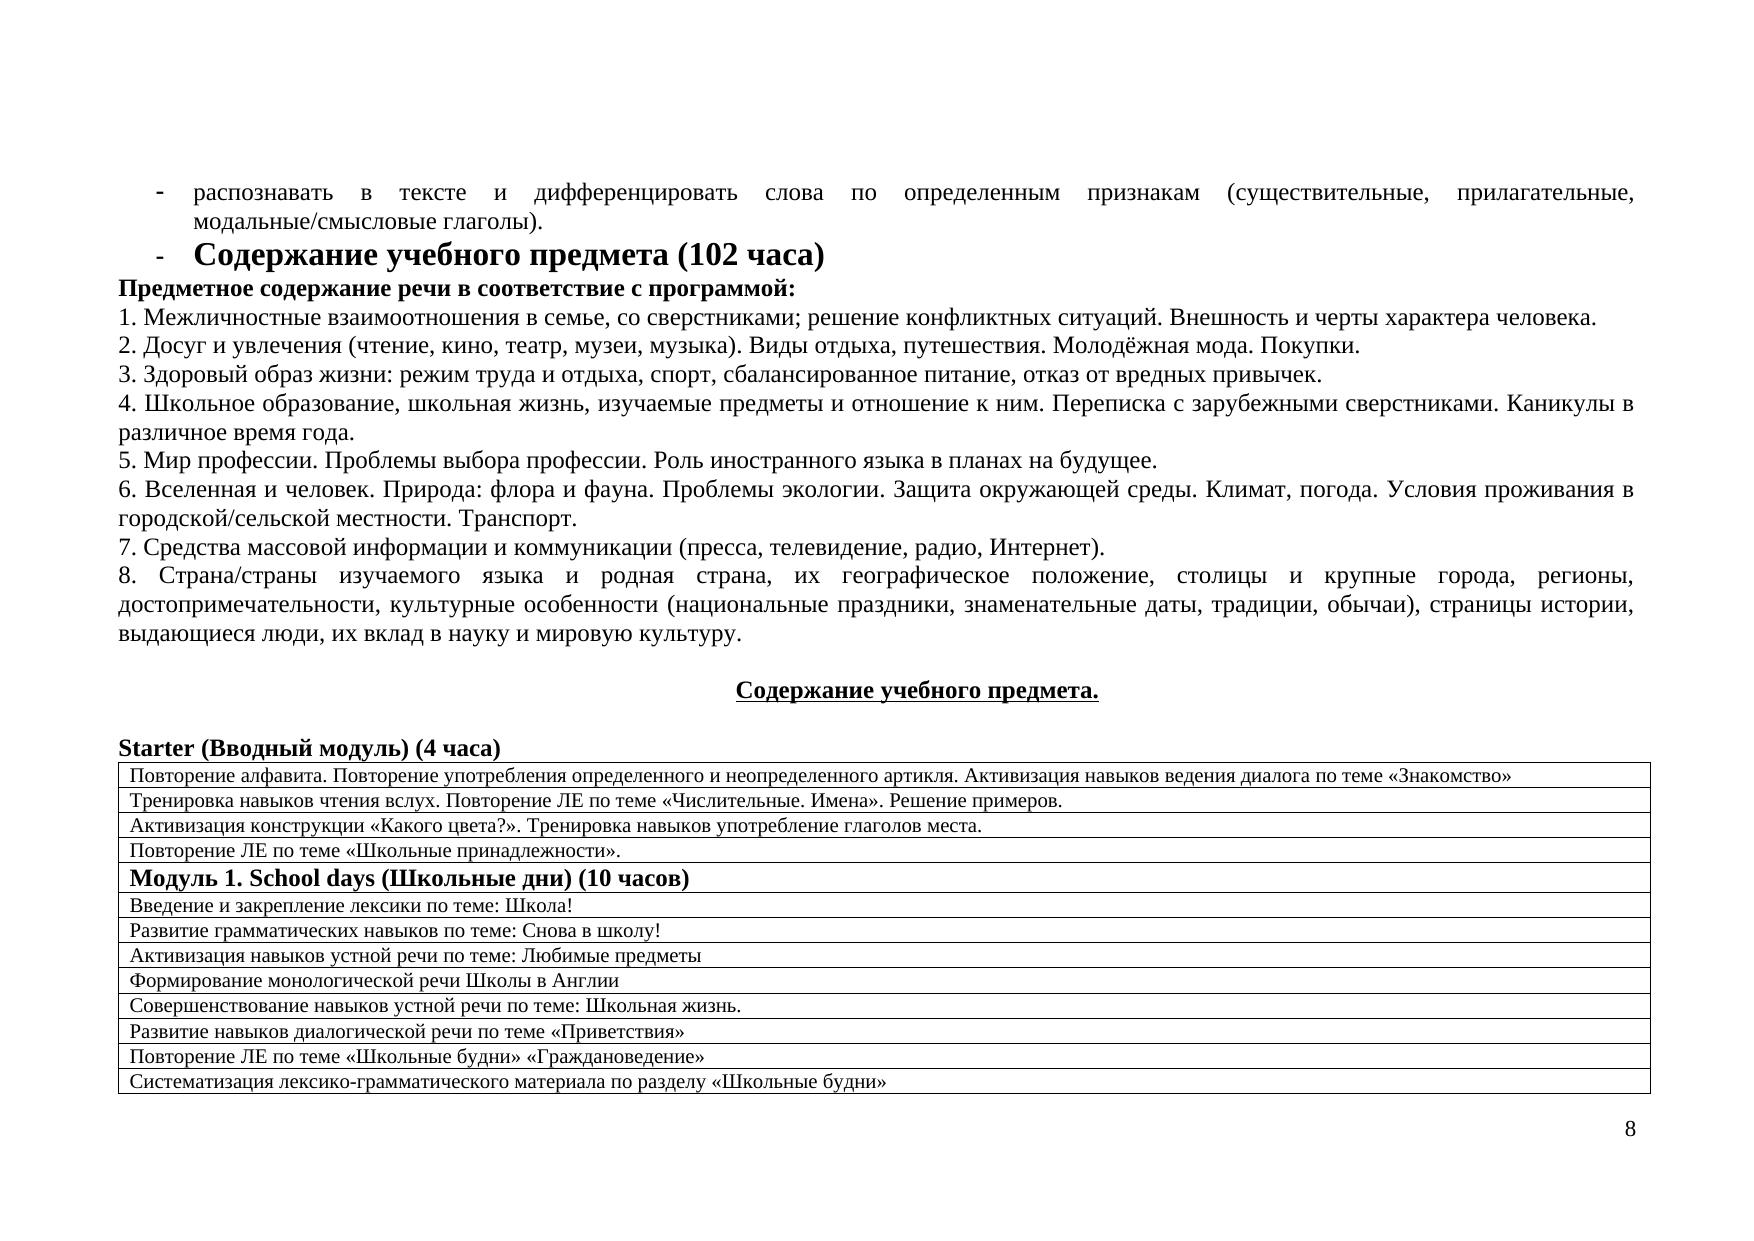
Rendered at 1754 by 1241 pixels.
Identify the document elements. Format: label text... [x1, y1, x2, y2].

table_cell Формирование монологической речи Школы в Англии [119, 968, 1650, 992]
text 8. Страна/страны изучаемого языка и родная страна, их географическое положение, столицы и крупные города, регионы, достопримечательности, культурные особенности (национальные праздники, знаменательные даты, традиции, обычаи), страницы истории, выдающиеся люди, их вклад в науку и мировую культуру. [118, 561, 1636, 647]
text Предметное содержание речи в соответствие с программой: [118, 273, 1636, 302]
table_cell Тренировка навыков чтения вслух. Повторение ЛЕ по теме «Числительные. Имена». Решение примеров. [119, 788, 1650, 812]
table_cell Развитие навыков диалогической речи по теме «Приветствия» [119, 1019, 1650, 1043]
table_cell Активизация навыков устной речи по теме: Любимые предметы [119, 943, 1650, 967]
text 1. Межличностные взаимоотношения в семье, со сверстниками; решение конфликтных ситуаций. Внешность и черты характера человека. [118, 302, 1636, 331]
table_cell Активизация конструкции «Какого цвета?». Тренировка навыков употребление глаголов места. [119, 813, 1650, 837]
text 6. Вселенная и человек. Природа: флора и фауна. Проблемы экологии. Защита окружающей среды. Климат, погода. Условия проживания в городской/сельской местности. Транспорт. [118, 474, 1636, 532]
text 2. Досуг и увлечения (чтение, кино, театр, музеи, музыка). Виды отдыха, путешествия. Молодёжная мода. Покупки. [118, 331, 1636, 359]
table_cell Повторение ЛЕ по теме «Школьные будни» «Граждановедение» [119, 1044, 1650, 1068]
table_cell Развитие грамматических навыков по теме: Снова в школу! [119, 918, 1650, 942]
table_cell Систематизация лексико-грамматического материала по разделу «Школьные будни» [119, 1069, 1650, 1093]
table_header Повторение алфавита. Повторение употребления определенного и неопределенного артикля. Активизация навыков ведения диалога по теме «Знакомство» [119, 763, 1650, 787]
text 4. Школьное образование, школьная жизнь, изучаемые предметы и отношение к ним. Переписка с зарубежными сверстниками. Каникулы в различное время года. [118, 388, 1636, 446]
table_cell Введение и закрепление лексики по теме: Школа! [119, 893, 1650, 917]
text 7. Средства массовой информации и коммуникации (пресса, телевидение, радио, Интернет). [118, 532, 1636, 561]
text 3. Здоровый образ жизни: режим труда и отдыха, спорт, сбалансированное питание, отказ от вредных привычек. [118, 359, 1636, 388]
list распознавать в тексте и дифференцировать слова по определенным признакам (существительные, прилагательные, модальные/смысловые глаголы). [156, 177, 1636, 235]
list Содержание учебного предмета (102 часа) [156, 235, 1636, 273]
text Starter (Вводный модуль) (4 часа) [118, 733, 1636, 762]
table_cell Повторение ЛЕ по теме «Школьные принадлежности». [119, 838, 1650, 862]
text 5. Мир профессии. Проблемы выбора профессии. Роль иностранного языка в планах на будущее. [118, 446, 1636, 474]
table_cell Модуль 1. School days (Школьные дни) (10 часов) [119, 863, 1650, 892]
text Содержание учебного предмета. [118, 676, 1636, 704]
table_cell Совершенствование навыков устной речи по теме: Школьная жизнь. [119, 994, 1650, 1017]
